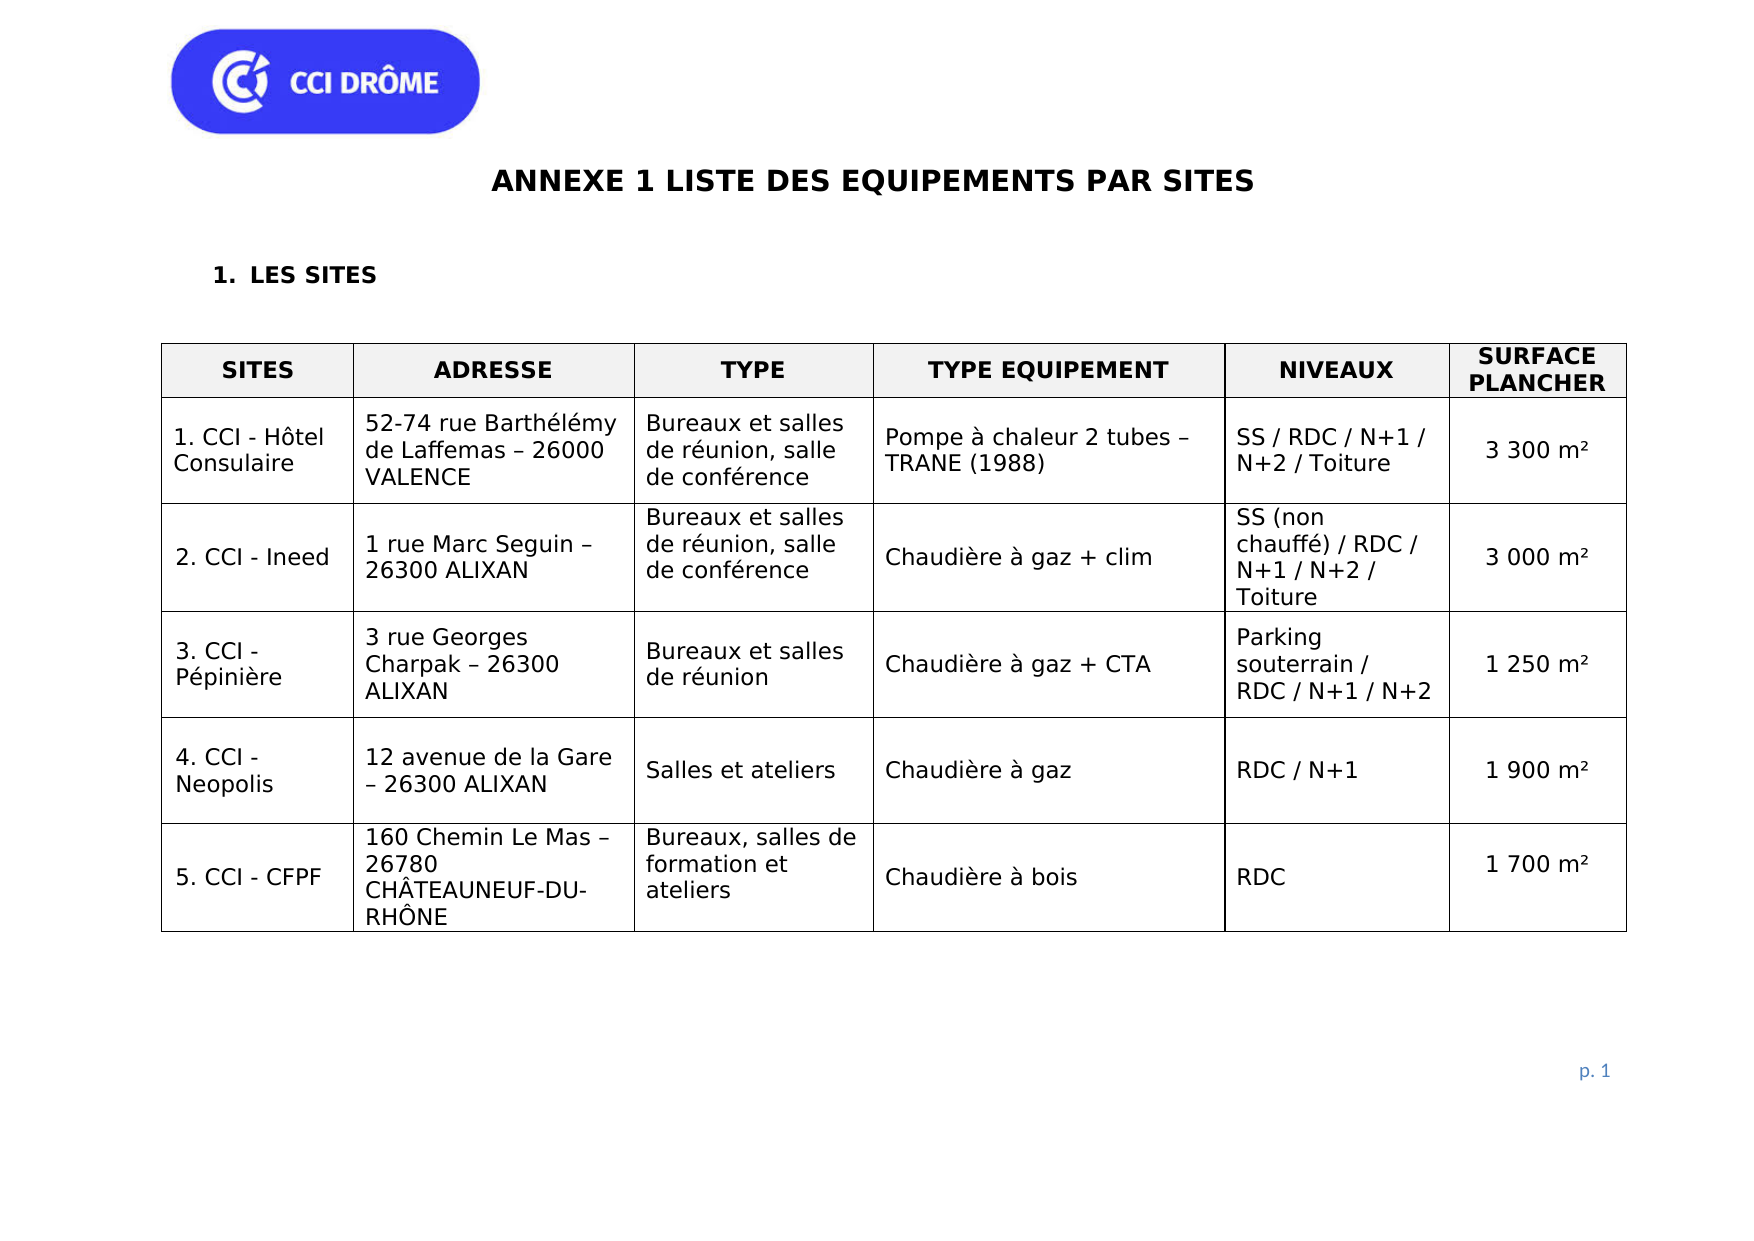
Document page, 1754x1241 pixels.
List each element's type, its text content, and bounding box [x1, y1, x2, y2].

table_cell 1 700 m² [1450, 824, 1626, 931]
table_header TYPE EQUIPEMENT [874, 344, 1224, 397]
table_cell 1. CCI - Hôtel Consulaire [162, 398, 353, 503]
table_cell 4. CCI - Neopolis [162, 718, 353, 823]
table_cell Chaudière à gaz + clim [874, 504, 1224, 611]
text ANNEXE 1 LISTE DES EQUIPEMENTS PAR SITES [136, 164, 1610, 198]
table_cell 1 rue Marc Seguin – 26300 ALIXAN [354, 504, 634, 611]
table_cell RDC [1226, 824, 1449, 931]
table_header SITES [162, 344, 353, 397]
table_cell 3 300 m² [1450, 398, 1626, 503]
table_cell 12 avenue de la Gare – 26300 ALIXAN [354, 718, 634, 823]
table_header SURFACE PLANCHER [1450, 344, 1626, 397]
table_cell 1 900 m² [1450, 718, 1626, 823]
table_cell Bureaux, salles de formation et ateliers [635, 824, 873, 931]
table_cell 2. CCI - Ineed [162, 504, 353, 611]
table_cell 5. CCI - CFPF [162, 824, 353, 931]
table_cell Bureaux et salles de réunion, salle de conférence [635, 398, 873, 503]
picture [150, 0, 507, 165]
table_cell Pompe à chaleur 2 tubes – TRANE (1988) [874, 398, 1224, 503]
table_cell SS (non chauffé) / RDC / N+1 / N+2 / Toiture [1226, 504, 1449, 611]
table_cell RDC / N+1 [1226, 718, 1449, 823]
table_header ADRESSE [354, 344, 634, 397]
table_header TYPE [635, 344, 873, 397]
table_cell 3. CCI - Pépinière [162, 612, 353, 717]
table_cell Chaudière à gaz + CTA [874, 612, 1224, 717]
table_cell Parking souterrain / RDC / N+1 / N+2 [1226, 612, 1449, 717]
table_cell 3 000 m² [1450, 504, 1626, 611]
table_cell SS / RDC / N+1 / N+2 / Toiture [1226, 398, 1449, 503]
table_cell Bureaux et salles de réunion [635, 612, 873, 717]
subtitle LES SITES [212, 262, 1610, 289]
table_header NIVEAUX [1226, 344, 1449, 397]
table_cell Chaudière à gaz [874, 718, 1224, 823]
table_cell Salles et ateliers [635, 718, 873, 823]
table_cell Bureaux et salles de réunion, salle de conférence [635, 504, 873, 611]
table_cell 160 Chemin Le Mas – 26780 CHÂTEAUNEUF-DU-RHÔNE [354, 824, 634, 931]
table_cell 3 rue Georges Charpak – 26300 ALIXAN [354, 612, 634, 717]
table_cell 52-74 rue Barthélémy de Laffemas – 26000 VALENCE [354, 398, 634, 503]
table_cell 1 250 m² [1450, 612, 1626, 717]
table_cell Chaudière à bois [874, 824, 1224, 931]
